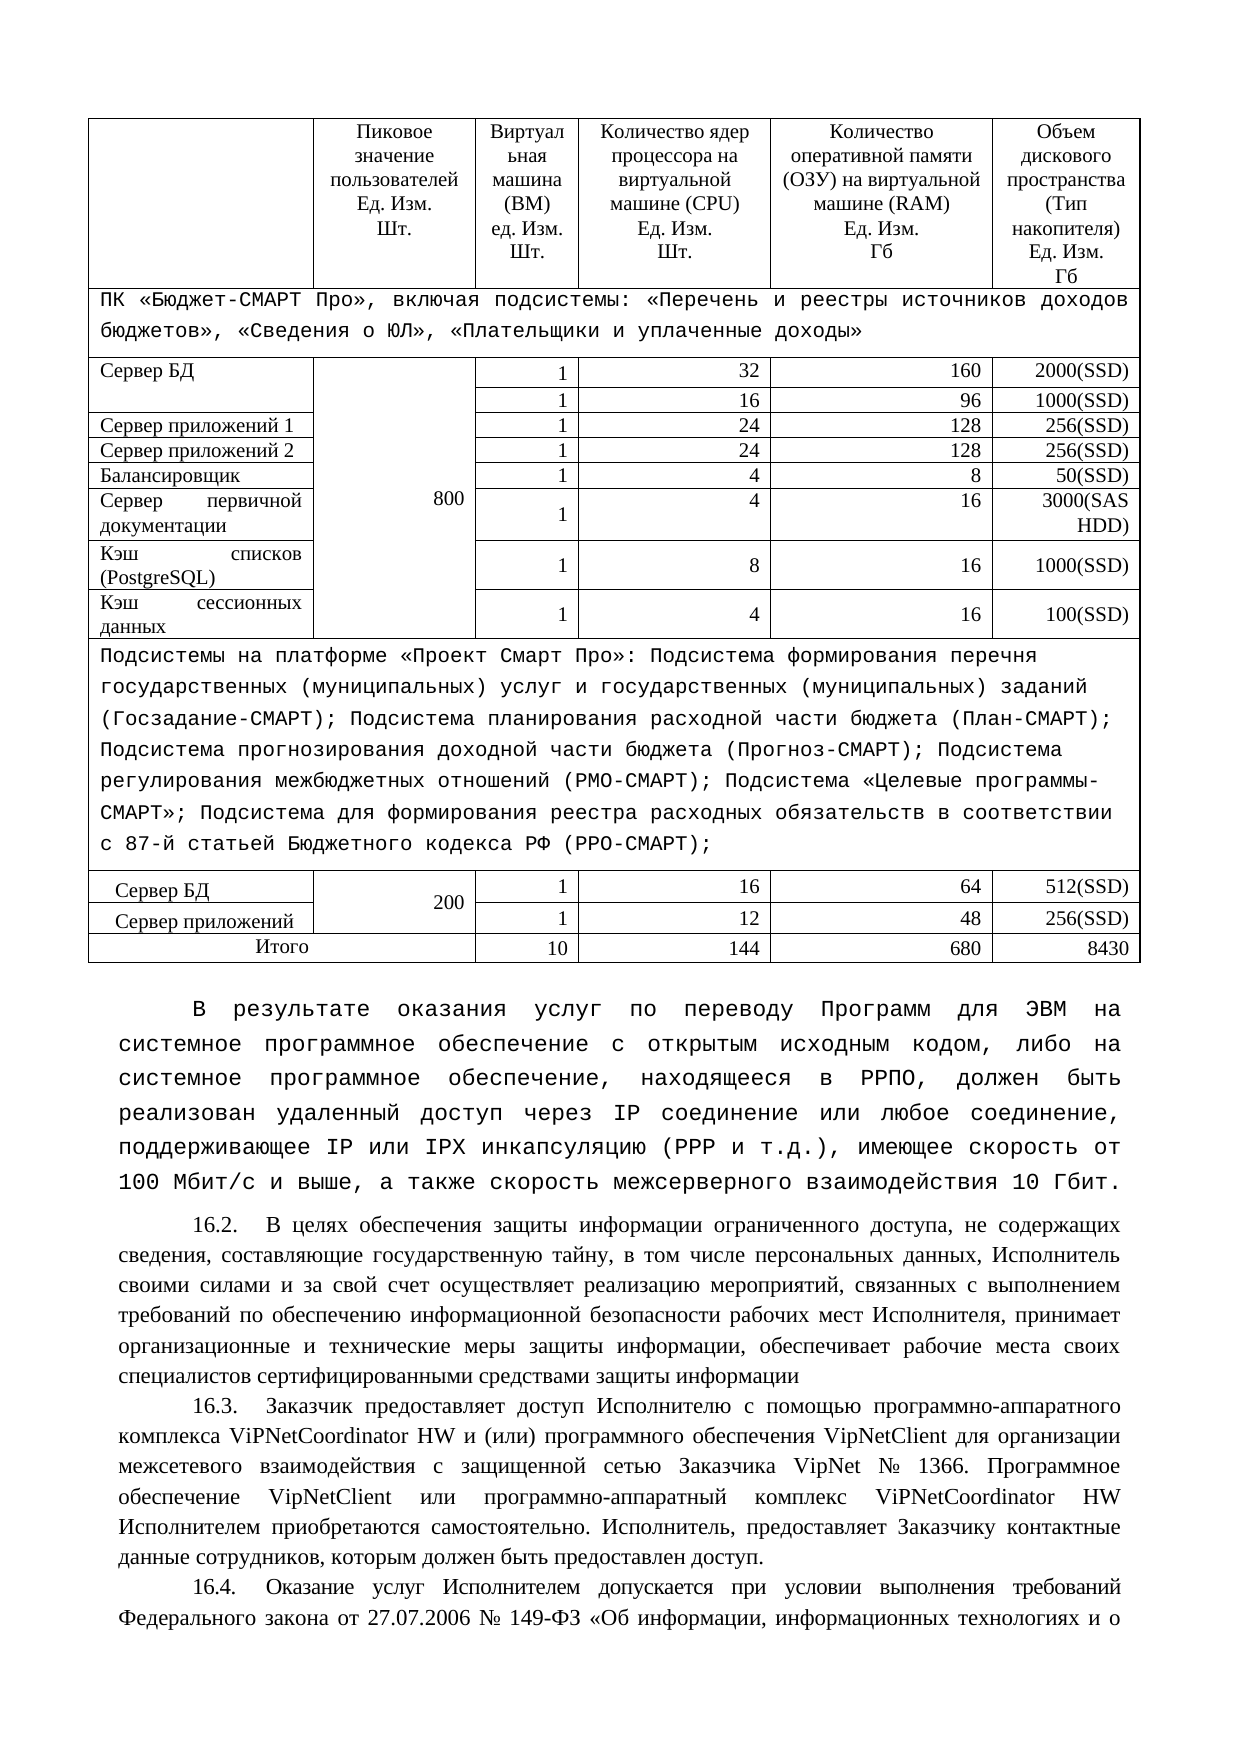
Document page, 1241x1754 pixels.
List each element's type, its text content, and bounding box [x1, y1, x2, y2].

table_cell 256(SSD) [993, 903, 1139, 933]
list В целях обеспечения защиты информации ограниченного доступа, не содержащих сведения, составляющие государственную тайну, в том числе персональных данных, Исполнитель своими силами и за свой счет осуществляет реализацию мероприятий, связанных с выполнением требований по обеспечению информационной безопасности рабочих мест Исполнителя, принимает организационные и технические меры защиты информации, обеспечивает рабочие места своих специалистов сертифицированными средствами защиты информации [118, 1211, 1122, 1388]
table_cell Сервер первичной документации [89, 489, 313, 539]
table_header Количество оперативной памяти (ОЗУ) на виртуальной машине (RAM) Ед. Изм. Гб [771, 119, 992, 288]
table_cell Сервер приложений 2 [89, 438, 313, 462]
table_cell 32 [579, 358, 770, 387]
table_cell 16 [771, 590, 992, 638]
table_cell ПК «Бюджет-СМАРТ Про», включая подсистемы: «Перечень и реестры источников доходов бюджетов», «Сведения о ЮЛ», «Плательщики и уплаченные доходы» [89, 289, 1139, 357]
table_cell 1 [476, 903, 578, 933]
table_cell Кэш сессионных данных [89, 590, 313, 638]
table_cell 16 [771, 541, 992, 589]
table_cell 24 [579, 413, 770, 437]
table_cell 1 [476, 438, 578, 462]
table_cell 8 [771, 463, 992, 487]
table_cell 10 [476, 934, 578, 962]
table_cell 1000(SSD) [993, 388, 1139, 412]
table_cell Сервер приложений 1 [89, 413, 313, 437]
table_cell 48 [771, 903, 992, 933]
table_cell 16 [579, 871, 770, 902]
table_cell 800 [314, 358, 475, 638]
table_cell 256(SSD) [993, 438, 1139, 462]
table_cell Балансировщик [89, 463, 313, 487]
table_cell Сервер БД [89, 871, 313, 902]
table_cell 4 [579, 463, 770, 487]
table_cell 12 [579, 903, 770, 933]
table_cell 1 [476, 463, 578, 487]
table_cell 4 [579, 489, 770, 539]
table_header Виртуальная машина (ВМ) ед. Изм. Шт. [476, 119, 578, 288]
table_cell 256(SSD) [993, 413, 1139, 437]
table_cell 1 [476, 388, 578, 412]
table_header Пиковое значение пользователей Ед. Изм. Шт. [314, 119, 475, 288]
table_cell 4 [579, 590, 770, 638]
table_cell 128 [771, 413, 992, 437]
table_header [89, 119, 313, 288]
table_cell 1 [476, 541, 578, 589]
table_cell Сервер приложений [89, 903, 313, 933]
table_cell Итого [89, 934, 475, 962]
table_header Объем дискового пространства(Тип накопителя) Ед. Изм. Гб [993, 119, 1139, 288]
table_cell 50(SSD) [993, 463, 1139, 487]
table_cell Сервер БД [89, 358, 313, 412]
table_cell 1 [476, 413, 578, 437]
table_cell 2000(SSD) [993, 358, 1139, 387]
table_cell 128 [771, 438, 992, 462]
table_cell 100(SSD) [993, 590, 1139, 638]
table_cell 1 [476, 590, 578, 638]
table_cell 1 [476, 358, 578, 387]
table_cell Кэш списков (PostgreSQL) [89, 541, 313, 589]
table_cell 680 [771, 934, 992, 962]
table_cell 96 [771, 388, 992, 412]
table_cell 1000(SSD) [993, 541, 1139, 589]
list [118, 1573, 1122, 1630]
table_cell 512(SSD) [993, 871, 1139, 902]
table_cell 16 [771, 489, 992, 539]
list Заказчик предоставляет доступ Исполнителю с помощью программно-аппаратного комплекса ViPNetCoordinator HW и (или) программного обеспечения VipNetClient для организации межсетевого взаимодействия с защищенной сетью Заказчика VipNet № 1366. Программное обеспечение VipNetClient или программно-аппаратный комплекс ViPNetCoordinator HW Исполнителем приобретаются самостоятельно. Исполнитель, предоставляет Заказчику контактные данные сотрудников, которым должен быть предоставлен доступ. [118, 1392, 1122, 1569]
table_cell 1 [476, 871, 578, 902]
table_cell 1 [476, 489, 578, 539]
table_cell 144 [579, 934, 770, 962]
table_cell 200 [314, 871, 475, 933]
table_cell 8430 [993, 934, 1139, 962]
table_cell 24 [579, 438, 770, 462]
table_cell 8 [579, 541, 770, 589]
table_cell Подсистемы на платформе «Проект Смарт Про»: Подсистема формирования перечня государственных (муниципальных) услуг и государственных (муниципальных) заданий (Госзадание-СМАРТ); Подсистема планирования расходной части бюджета (План-СМАРТ); Подсистема прогнозирования доходной части бюджета (Прогноз-СМАРТ); Подсистема регулирования межбюджетных отношений (РМО-СМАРТ); Подсистема «Целевые программы-СМАРТ»; Подсистема для формирования реестра расходных обязательств в соответствии с 87-й статьей Бюджетного кодекса РФ (РРО-СМАРТ); [89, 639, 1139, 870]
table_cell 64 [771, 871, 992, 902]
table_cell 16 [579, 388, 770, 412]
table_header Количество ядер процессора на виртуальной машине (CPU) Ед. Изм. Шт. [579, 119, 770, 288]
table_cell 160 [771, 358, 992, 387]
list В результате оказания услуг по переводу Программ для ЭВМ на системное программное обеспечение с открытым исходным кодом, либо на системное программное обеспечение, находящееся в РРПО, должен быть реализован удаленный доступ через IP соединение или любое соединение, поддерживающее IP или IPX инкапсуляцию (PPP и т.д.), имеющее скорость от 100 Мбит/с и выше, а также скорость межсерверного взаимодействия 10 Гбит. [118, 998, 1122, 1196]
table_cell 3000(SAS HDD) [993, 489, 1139, 539]
